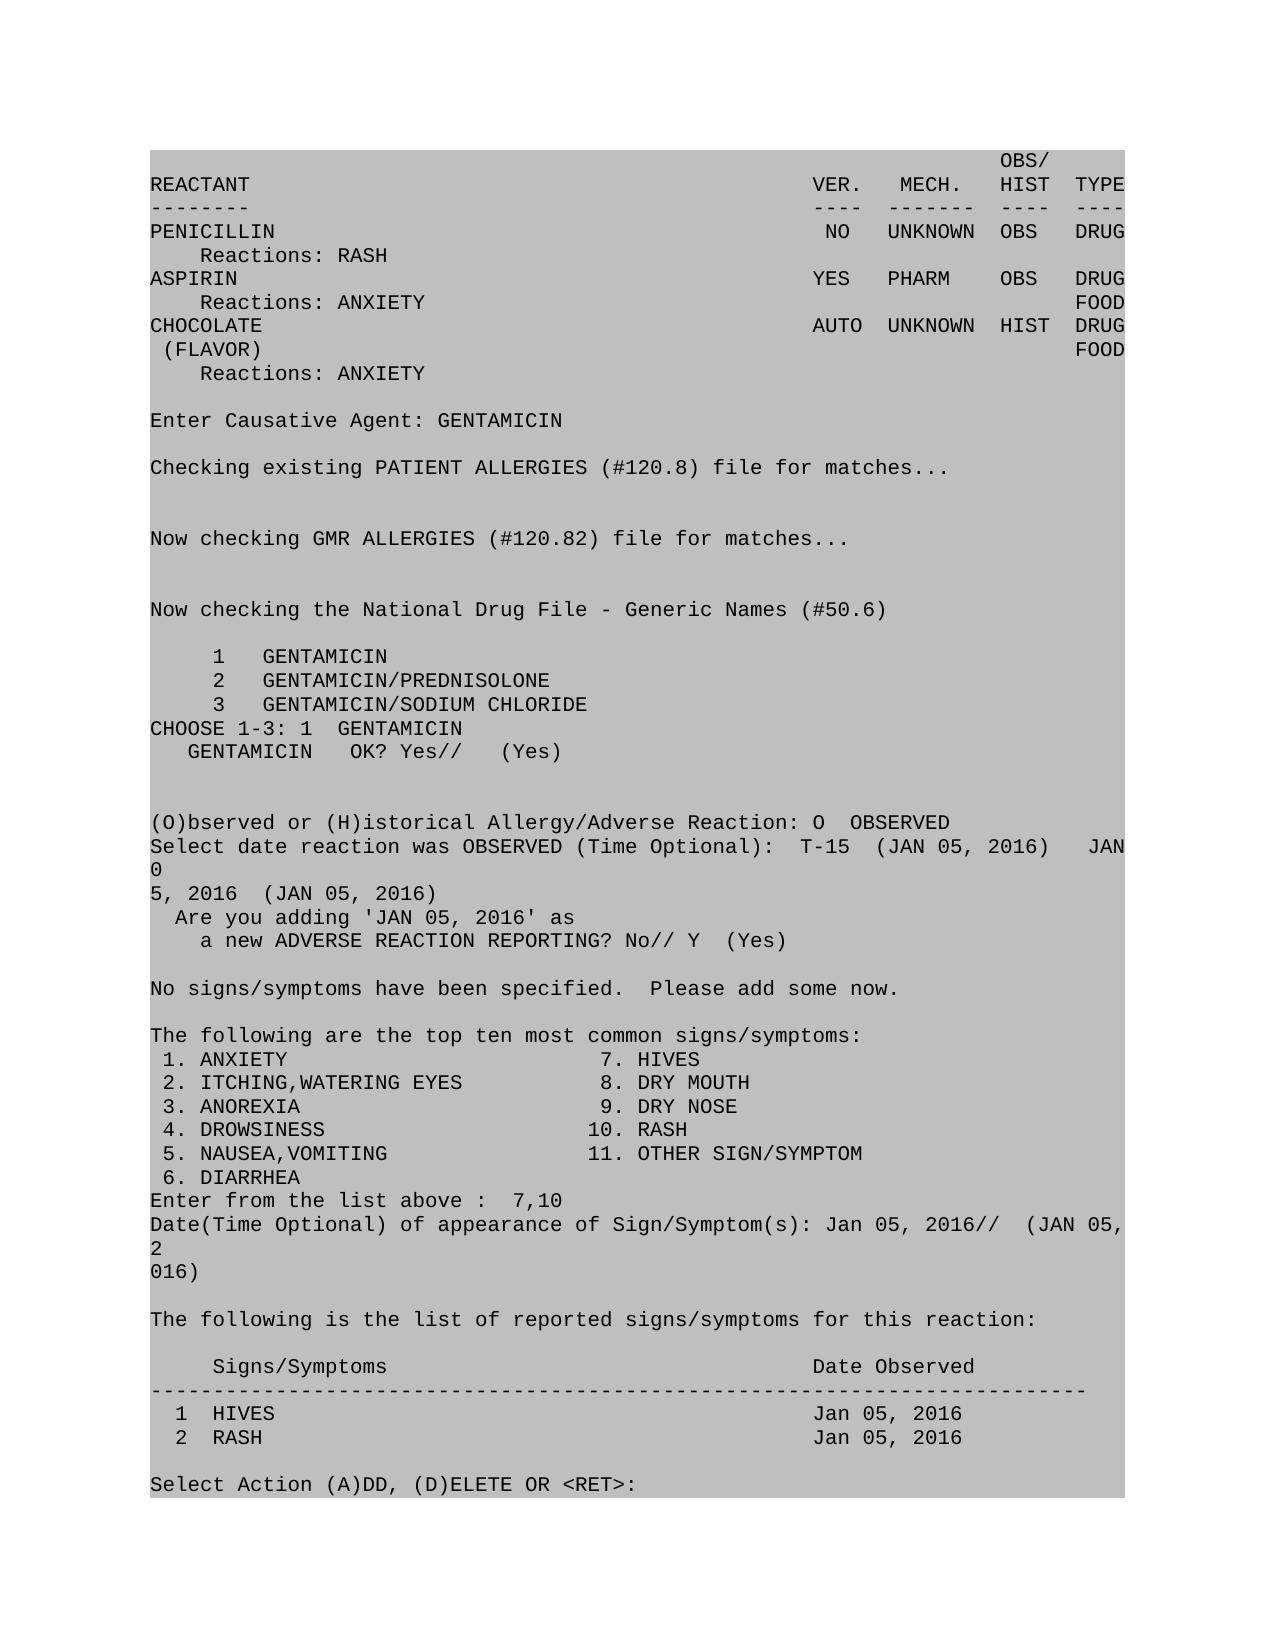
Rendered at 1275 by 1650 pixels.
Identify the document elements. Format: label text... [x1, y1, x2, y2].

text a new ADVERSE REACTION REPORTING? No// Y (Yes) [150, 930, 1125, 954]
text Select Action (A)DD, (D)ELETE OR <RET>: [150, 1474, 1125, 1498]
text 1. ANXIETY 7. HIVES [150, 1048, 1125, 1072]
text Enter Causative Agent: GENTAMICIN [150, 410, 1125, 434]
text Signs/Symptoms Date Observed [150, 1356, 1125, 1379]
text Reactions: ANXIETY [150, 363, 1125, 386]
text Are you adding 'JAN 05, 2016' as [150, 907, 1125, 930]
text 2 RASH Jan 05, 2016 [150, 1427, 1125, 1451]
text ASPIRIN YES PHARM OBS DRUG [150, 268, 1125, 292]
text Now checking the National Drug File - Generic Names (#50.6) [150, 599, 1125, 623]
text OBS/ [150, 150, 1125, 174]
text Now checking GMR ALLERGIES (#120.82) file for matches... [150, 528, 1125, 552]
text PENICILLIN NO UNKNOWN OBS DRUG [150, 221, 1125, 244]
text 6. DIARRHEA [150, 1167, 1125, 1190]
text Date(Time Optional) of appearance of Sign/Symptom(s): Jan 05, 2016// (JAN 05, 2 [150, 1214, 1125, 1261]
text Checking existing PATIENT ALLERGIES (#120.8) file for matches... [150, 457, 1125, 481]
text 3 GENTAMICIN/SODIUM CHLORIDE [150, 694, 1125, 717]
text Select date reaction was OBSERVED (Time Optional): T-15 (JAN 05, 2016) JAN 0 [150, 836, 1125, 883]
text No signs/symptoms have been specified. Please add some now. [150, 978, 1125, 1001]
text 016) [150, 1261, 1125, 1285]
text (O)bserved or (H)istorical Allergy/Adverse Reaction: O OBSERVED [150, 812, 1125, 836]
text CHOCOLATE AUTO UNKNOWN HIST DRUG [150, 316, 1125, 339]
text 2. ITCHING,WATERING EYES 8. DRY MOUTH [150, 1072, 1125, 1096]
text (FLAVOR) FOOD [150, 339, 1125, 363]
text Enter from the list above : 7,10 [150, 1190, 1125, 1214]
text -------- ---- ------- ---- ---- [150, 197, 1125, 221]
text The following are the top ten most common signs/symptoms: [150, 1025, 1125, 1048]
text CHOOSE 1-3: 1 GENTAMICIN [150, 717, 1125, 741]
text 5, 2016 (JAN 05, 2016) [150, 883, 1125, 907]
text 1 GENTAMICIN [150, 647, 1125, 670]
text Reactions: RASH [150, 244, 1125, 268]
text Reactions: ANXIETY FOOD [150, 292, 1125, 316]
text 4. DROWSINESS 10. RASH [150, 1119, 1125, 1143]
text --------------------------------------------------------------------------- [150, 1379, 1125, 1403]
text 5. NAUSEA,VOMITING 11. OTHER SIGN/SYMPTOM [150, 1143, 1125, 1167]
text 2 GENTAMICIN/PREDNISOLONE [150, 670, 1125, 694]
text 1 HIVES Jan 05, 2016 [150, 1403, 1125, 1427]
text GENTAMICIN OK? Yes// (Yes) [150, 741, 1125, 765]
text The following is the list of reported signs/symptoms for this reaction: [150, 1309, 1125, 1332]
text 3. ANOREXIA 9. DRY NOSE [150, 1096, 1125, 1119]
text REACTANT VER. MECH. HIST TYPE [150, 174, 1125, 197]
